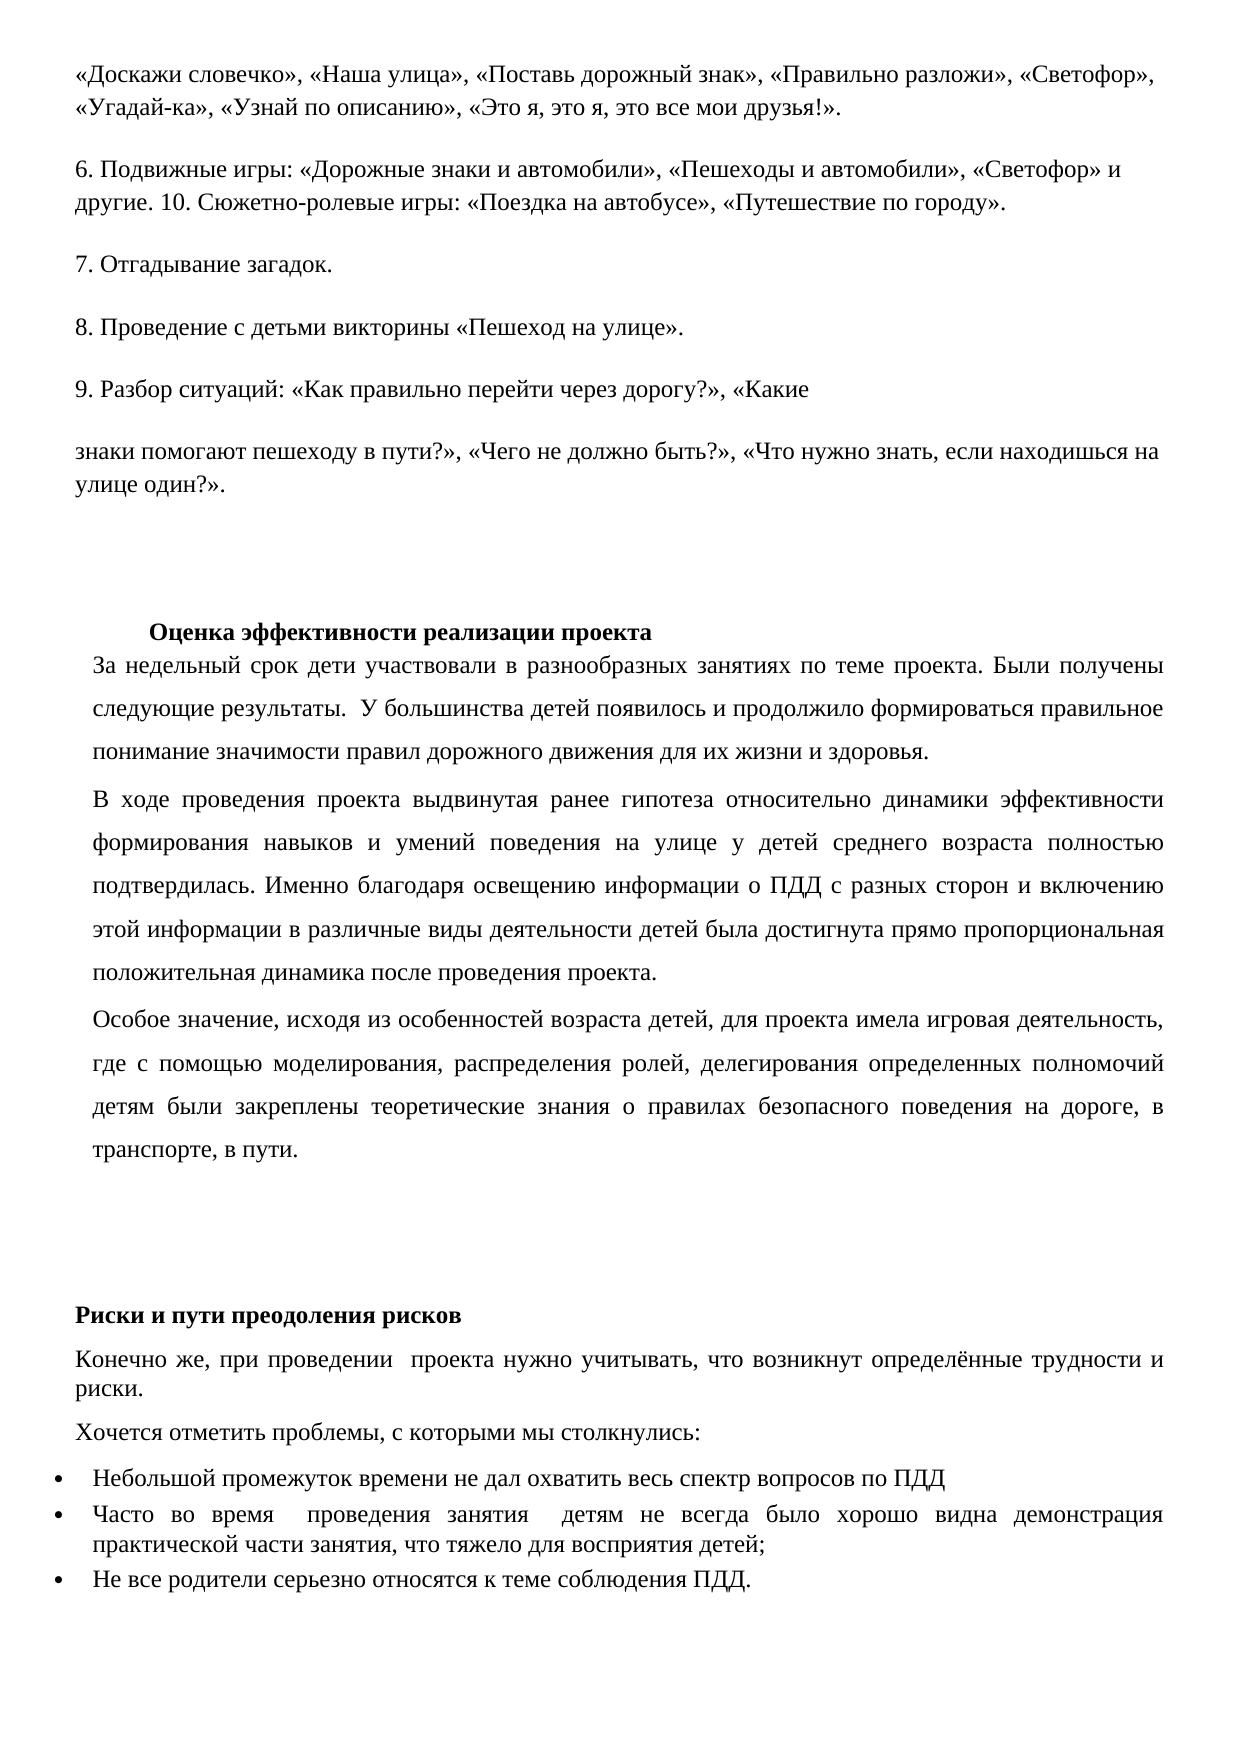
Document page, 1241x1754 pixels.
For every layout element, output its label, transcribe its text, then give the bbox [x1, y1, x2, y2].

text За недельный срок дети участвовали в разнообразных занятиях по теме проекта. Были получены следующие результаты. У большинства детей появилось и продолжило формироваться правильное понимание значимости правил дорожного движения для их жизни и здоровья. [92, 650, 1165, 765]
text Оценка эффективности реализации проекта [75, 617, 1165, 646]
text Хочется отметить проблемы, с которыми мы столкнулись: [75, 1417, 1165, 1446]
text знаки помогают пешеходу в пути?», «Чего не должно быть?», «Что нужно знать, если находишься на улице один?». [75, 436, 1165, 498]
text Риски и пути преодоления рисков [75, 1300, 1165, 1328]
list Небольшой промежуток времени не дал охватить весь спектр вопросов по ПДД [55, 1462, 1165, 1492]
text 6. Подвижные игры: «Дорожные знаки и автомобили», «Пешеходы и автомобили», «Светофор» и другие. 10. Сюжетно-ролевые игры: «Поездка на автобусе», «Путешествие по городу». [75, 154, 1165, 216]
text Особое значение, исходя из особенностей возраста детей, для проекта имела игровая деятельность, где с помощью моделирования, распределения ролей, делегирования определенных полномочий детям были закреплены теоретические знания о правилах безопасного поведения на дороге, в транспорте, в пути. [92, 1004, 1165, 1163]
text «Доскажи словечко», «Наша улица», «Поставь дорожный знак», «Правильно разложи», «Светофор», «Угадай-ка», «Узнай по описанию», «Это я, это я, это все мои друзья!». [75, 59, 1165, 121]
list Не все родители серьезно относятся к теме соблюдения ПДД. [55, 1563, 1165, 1593]
text 9. Разбор ситуаций: «Как правильно перейти через дорогу?», «Какие [75, 374, 1165, 403]
text В ходе проведения проекта выдвинутая ранее гипотеза относительно динамики эффективности формирования навыков и умений поведения на улице у детей среднего возраста полностью подтвердилась. Именно благодаря освещению информации о ПДД с разных сторон и включению этой информации в различные виды деятельности детей была достигнута прямо пропорциональная положительная динамика после проведения проекта. [92, 784, 1165, 986]
text 7. Отгадывание загадок. [75, 249, 1165, 278]
text 8. Проведение с детьми викторины «Пешеход на улице». [75, 312, 1165, 340]
list Часто во время проведения занятия детям не всегда было хорошо видна демонстрация практической части занятия, что тяжело для восприятия детей; [55, 1497, 1165, 1558]
text Конечно же, при проведении проекта нужно учитывать, что возникнут определённые трудности и риски. [75, 1344, 1165, 1402]
